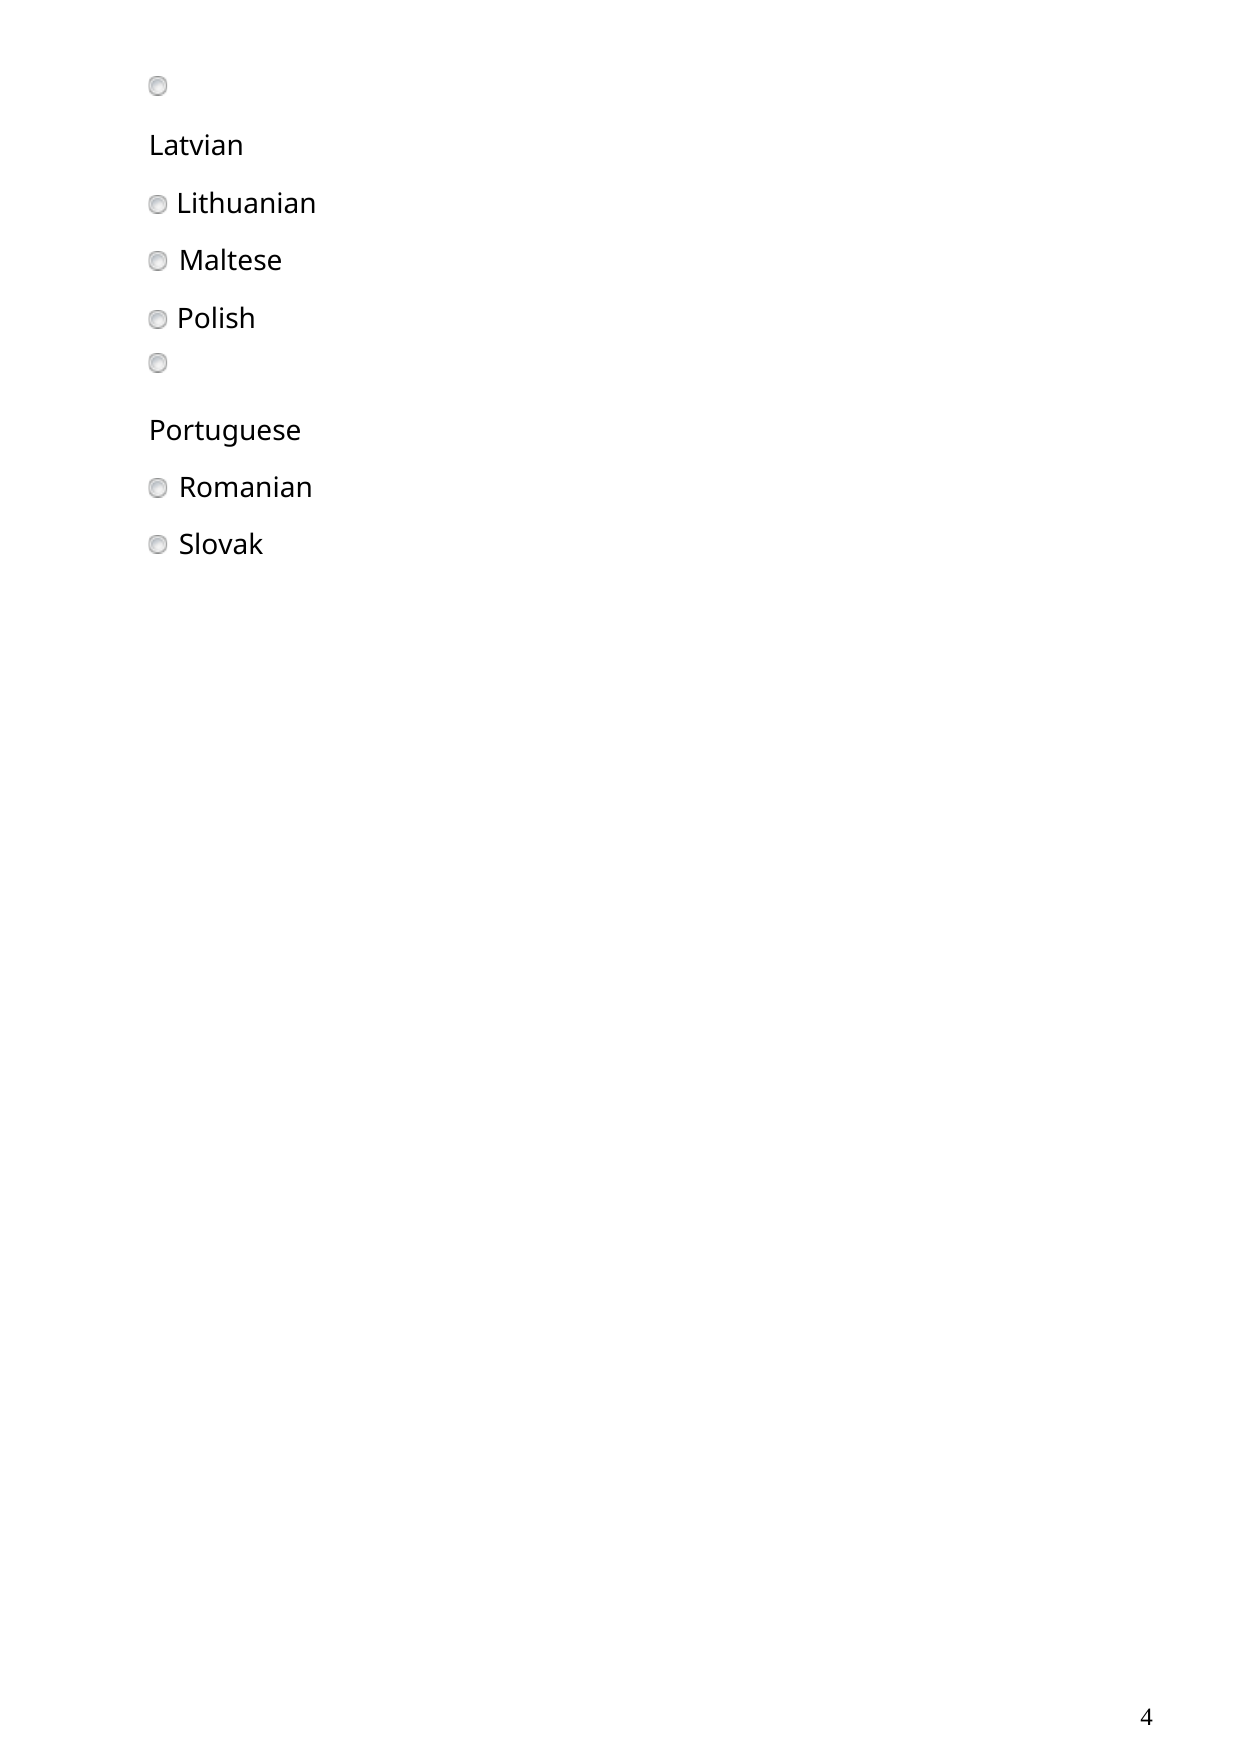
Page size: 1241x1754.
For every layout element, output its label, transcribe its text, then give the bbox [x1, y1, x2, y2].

text Portuguese Romanian Slovak [148, 354, 322, 562]
text Lithuanian Maltese [148, 184, 322, 279]
picture [148, 310, 168, 329]
picture [148, 251, 168, 271]
picture [148, 195, 168, 214]
text Polish [148, 299, 1181, 337]
picture [148, 478, 168, 498]
picture [148, 353, 168, 373]
picture [148, 76, 168, 96]
text Italian Latvian [148, 69, 271, 164]
picture [148, 535, 168, 554]
